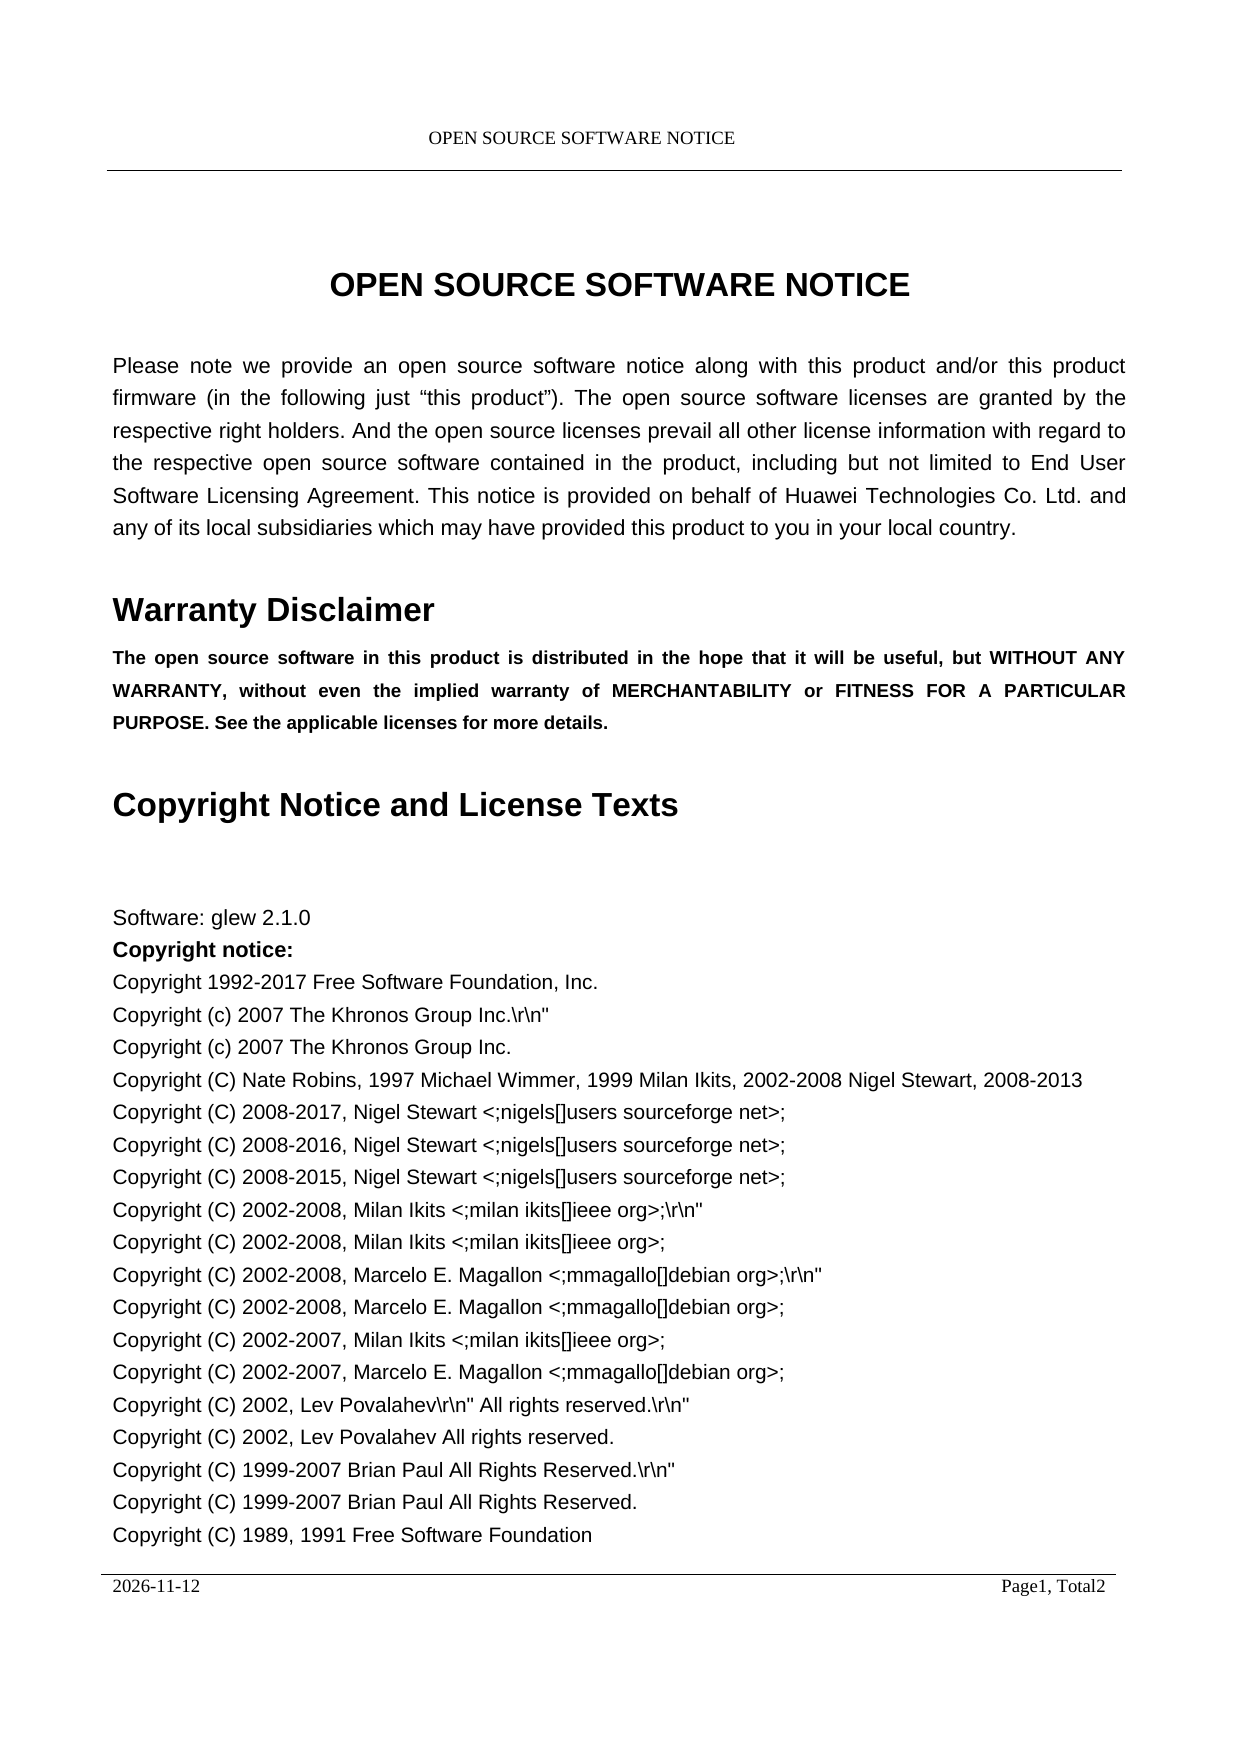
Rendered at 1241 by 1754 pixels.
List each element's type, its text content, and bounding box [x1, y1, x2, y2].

text Copyright Notice and License Texts [112, 771, 1128, 836]
text Copyright (C) 2002-2008, Marcelo E. Magallon <;mmagallo[]debian org>;\r\n" [112, 1258, 1128, 1291]
text Copyright (C) 1999-2007 Brian Paul All Rights Reserved. [112, 1486, 1128, 1518]
text Copyright (C) 2008-2016, Nigel Stewart <;nigels[]users sourceforge net>; [112, 1128, 1128, 1161]
text Copyright 1992-2017 Free Software Foundation, Inc. [112, 966, 1128, 998]
text Copyright (C) Nate Robins, 1997 Michael Wimmer, 1999 Milan Ikits, 2002-2008 Nigel Stewart, 2008-2013 [112, 1063, 1128, 1096]
text OPEN SOURCE SOFTWARE NOTICE [112, 251, 1128, 316]
text Software: glew 2.1.0 [112, 901, 1128, 933]
text Please note we provide an open source software notice along with this product and/or this product firmware (in the following just “this product”). The open source software licenses are granted by the respective right holders. And the open source licenses prevail all other license information with regard to the respective open source software contained in the product, including but not limited to End User Software Licensing Agreement. This notice is provided on behalf of Huawei Technologies Co. Ltd. and any of its local subsidiaries which may have provided this product to you in your local country. [112, 349, 1128, 544]
text Copyright (C) 2008-2015, Nigel Stewart <;nigels[]users sourceforge net>; [112, 1161, 1128, 1193]
text Copyright (C) 2002-2008, Milan Ikits <;milan ikits[]ieee org>; [112, 1226, 1128, 1258]
text Copyright (C) 1989, 1991 Free Software Foundation [112, 1518, 1128, 1551]
text Copyright (C) 2002, Lev Povalahev\r\n" All rights reserved.\r\n" [112, 1388, 1128, 1421]
text Copyright (C) 2002-2007, Marcelo E. Magallon <;mmagallo[]debian org>; [112, 1356, 1128, 1388]
text Warranty Disclaimer [112, 576, 1128, 641]
text The open source software in this product is distributed in the hope that it will be useful, but WITHOUT ANY WARRANTY, without even the implied warranty of MERCHANTABILITY or FITNESS FOR A PARTICULAR PURPOSE. See the applicable licenses for more details. [112, 641, 1128, 739]
text Copyright (c) 2007 The Khronos Group Inc.\r\n" [112, 998, 1128, 1031]
text Copyright (C) 2002-2008, Marcelo E. Magallon <;mmagallo[]debian org>; [112, 1291, 1128, 1323]
text Copyright (C) 2002, Lev Povalahev All rights reserved. [112, 1421, 1128, 1453]
text Copyright (C) 2008-2017, Nigel Stewart <;nigels[]users sourceforge net>; [112, 1096, 1128, 1128]
text Copyright (C) 1999-2007 Brian Paul All Rights Reserved.\r\n" [112, 1453, 1128, 1486]
text Copyright (c) 2007 The Khronos Group Inc. [112, 1031, 1128, 1063]
text Copyright notice: [112, 933, 1128, 966]
text Copyright (C) 2002-2007, Milan Ikits <;milan ikits[]ieee org>; [112, 1323, 1128, 1356]
text Copyright (C) 2002-2008, Milan Ikits <;milan ikits[]ieee org>;\r\n" [112, 1193, 1128, 1226]
